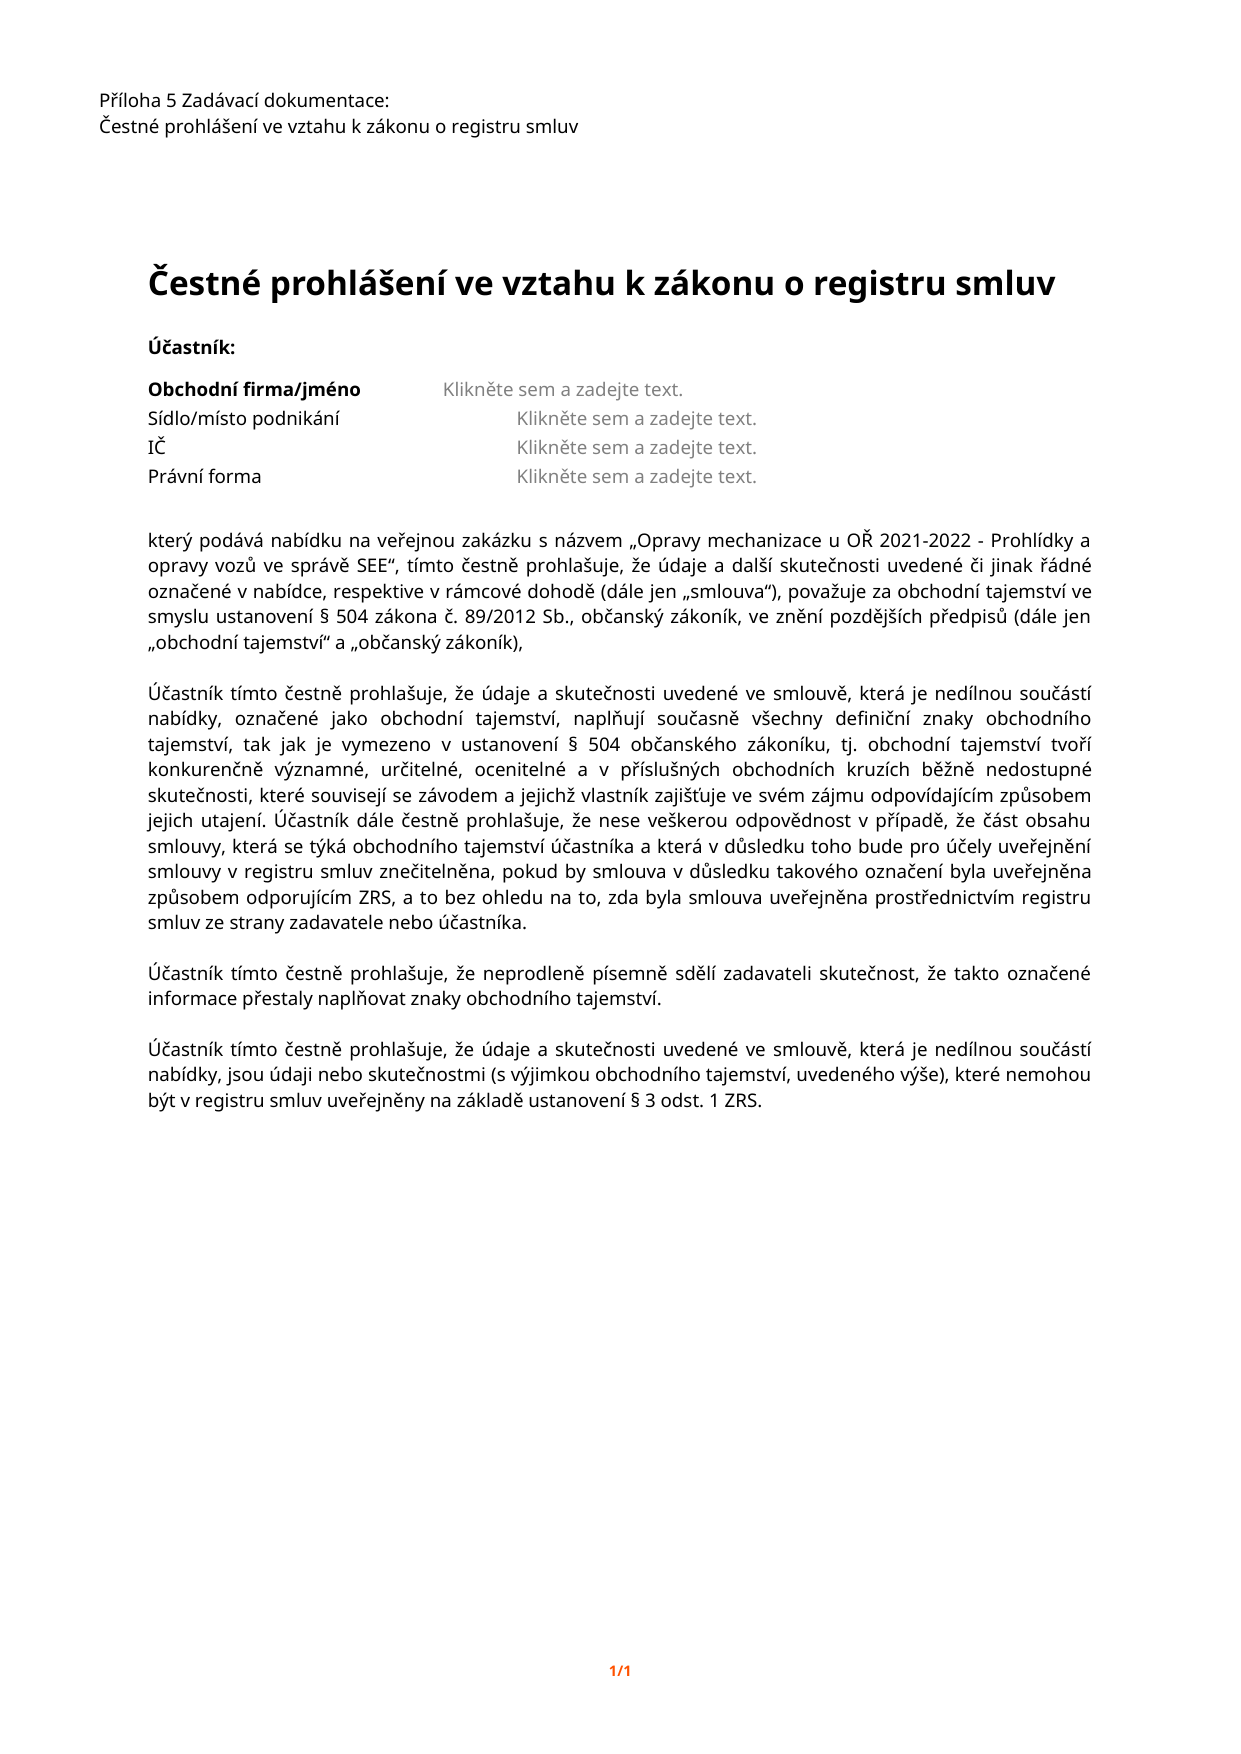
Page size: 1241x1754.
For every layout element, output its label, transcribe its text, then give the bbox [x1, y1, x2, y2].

text který podává nabídku na veřejnou zakázku s názvem „Opravy mechanizace u OŘ 2021-2022 - Prohlídky a opravy vozů ve správě SEE“, tímto čestně prohlašuje, že údaje a další skutečnosti uvedené či jinak řádné označené v nabídce, respektive v rámcové dohodě (dále jen „smlouva“), považuje za obchodní tajemství ve smyslu ustanovení § 504 zákona č. 89/2012 Sb., občanský zákoník, ve znění pozdějších předpisů (dále jen „obchodní tajemství“ a „občanský zákoník), [148, 527, 1093, 655]
text Právní forma [148, 460, 1093, 489]
text Účastník tímto čestně prohlašuje, že údaje a skutečnosti uvedené ve smlouvě, která je nedílnou součástí nabídky, jsou údaji nebo skutečnostmi (s výjimkou obchodního tajemství, uvedeného výše), které nemohou být v registru smluv uveřejněny na základě ustanovení § 3 odst. 1 ZRS. [148, 1036, 1093, 1113]
text Účastník tímto čestně prohlašuje, že údaje a skutečnosti uvedené ve smlouvě, která je nedílnou součástí nabídky, označené jako obchodní tajemství, naplňují současně všechny definiční znaky obchodního tajemství, tak jak je vymezeno v ustanovení § 504 občanského zákoníku, tj. obchodní tajemství tvoří konkurenčně významné, určitelné, ocenitelné a v příslušných obchodních kruzích běžně nedostupné skutečnosti, které souvisejí se závodem a jejichž vlastník zajišťuje ve svém zájmu odpovídajícím způsobem jejich utajení. Účastník dále čestně prohlašuje, že nese veškerou odpovědnost v případě, že část obsahu smlouvy, která se týká obchodního tajemství účastníka a která v důsledku toho bude pro účely uveřejnění smlouvy v registru smluv znečitelněna, pokud by smlouva v důsledku takového označení byla uveřejněna způsobem odporujícím ZRS, a to bez ohledu na to, zda byla smlouva uveřejněna prostřednictvím registru smluv ze strany zadavatele nebo účastníka. [148, 680, 1093, 935]
text Účastník: [148, 330, 1093, 361]
text Obchodní firma/jméno [148, 373, 1093, 402]
title Čestné prohlášení ve vztahu k zákonu o registru smluv [148, 259, 1093, 305]
text IČ [148, 431, 1093, 460]
text Účastník tímto čestně prohlašuje, že neprodleně písemně sdělí zadavateli skutečnost, že takto označené informace přestaly naplňovat znaky obchodního tajemství. [148, 960, 1093, 1011]
text Sídlo/místo podnikání [148, 402, 1093, 431]
